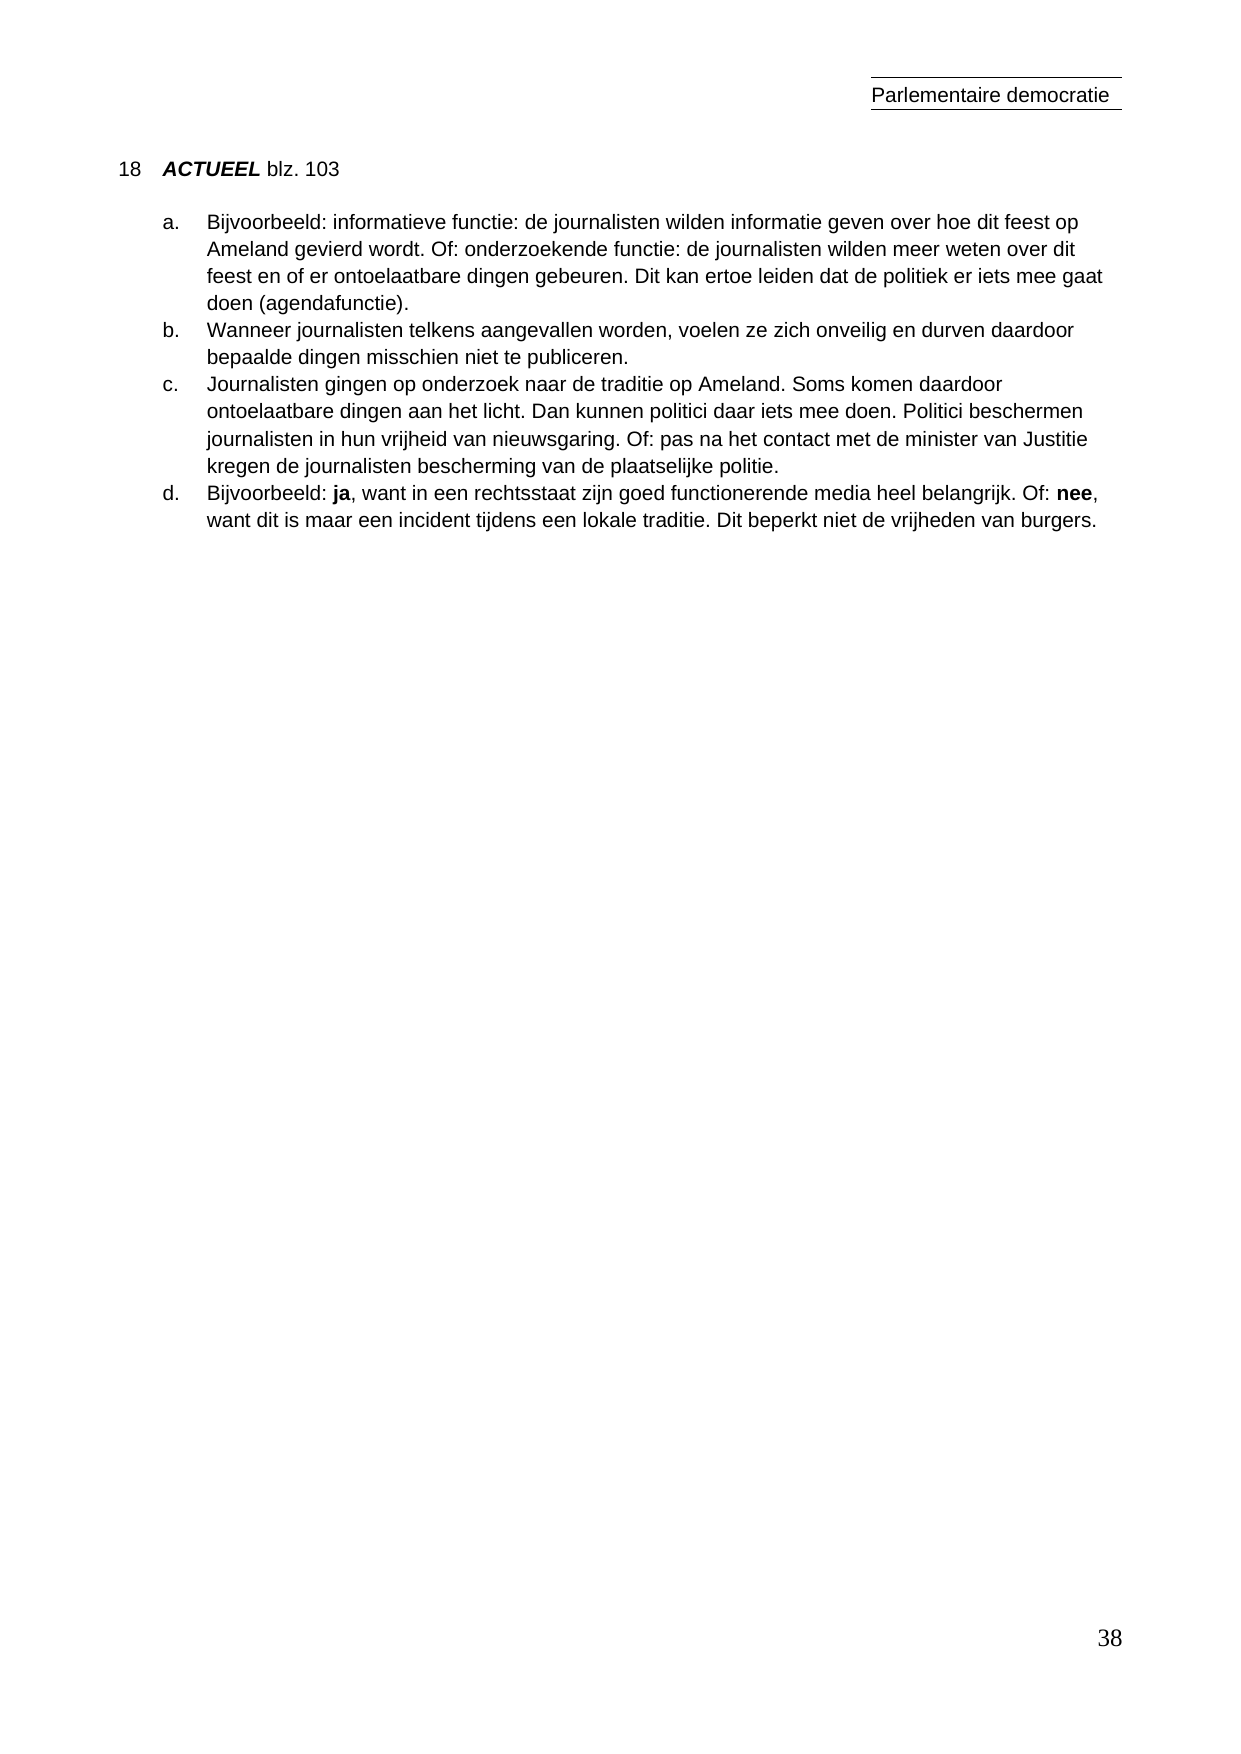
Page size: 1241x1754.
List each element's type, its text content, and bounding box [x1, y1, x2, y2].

text 18 ACTUEEL blz. 103 [118, 153, 1122, 181]
text a. Bijvoorbeeld: informatieve functie: de journalisten wilden informatie geven over hoe dit feest op Ameland gevierd wordt. Of: onderzoekende functie: de journalisten wilden meer weten over dit feest en of er ontoelaatbare dingen gebeuren. Dit kan ertoe leiden dat de politiek er iets mee gaat doen (agendafunctie). [162, 208, 1122, 316]
text d. Bijvoorbeeld: ja, want in een rechtsstaat zijn goed functionerende media heel belangrijk. Of: nee, want dit is maar een incident tijdens een lokale traditie. Dit beperkt niet de vrijheden van burgers. [162, 478, 1122, 533]
text c. Journalisten gingen op onderzoek naar de traditie op Ameland. Soms komen daardoor ontoelaatbare dingen aan het licht. Dan kunnen politici daar iets mee doen. Politici beschermen journalisten in hun vrijheid van nieuwsgaring. Of: pas na het contact met de minister van Justitie kregen de journalisten bescherming van de plaatselijke politie. [162, 370, 1122, 478]
text b. Wanneer journalisten telkens aangevallen worden, voelen ze zich onveilig en durven daardoor bepaalde dingen misschien niet te publiceren. [162, 316, 1122, 370]
